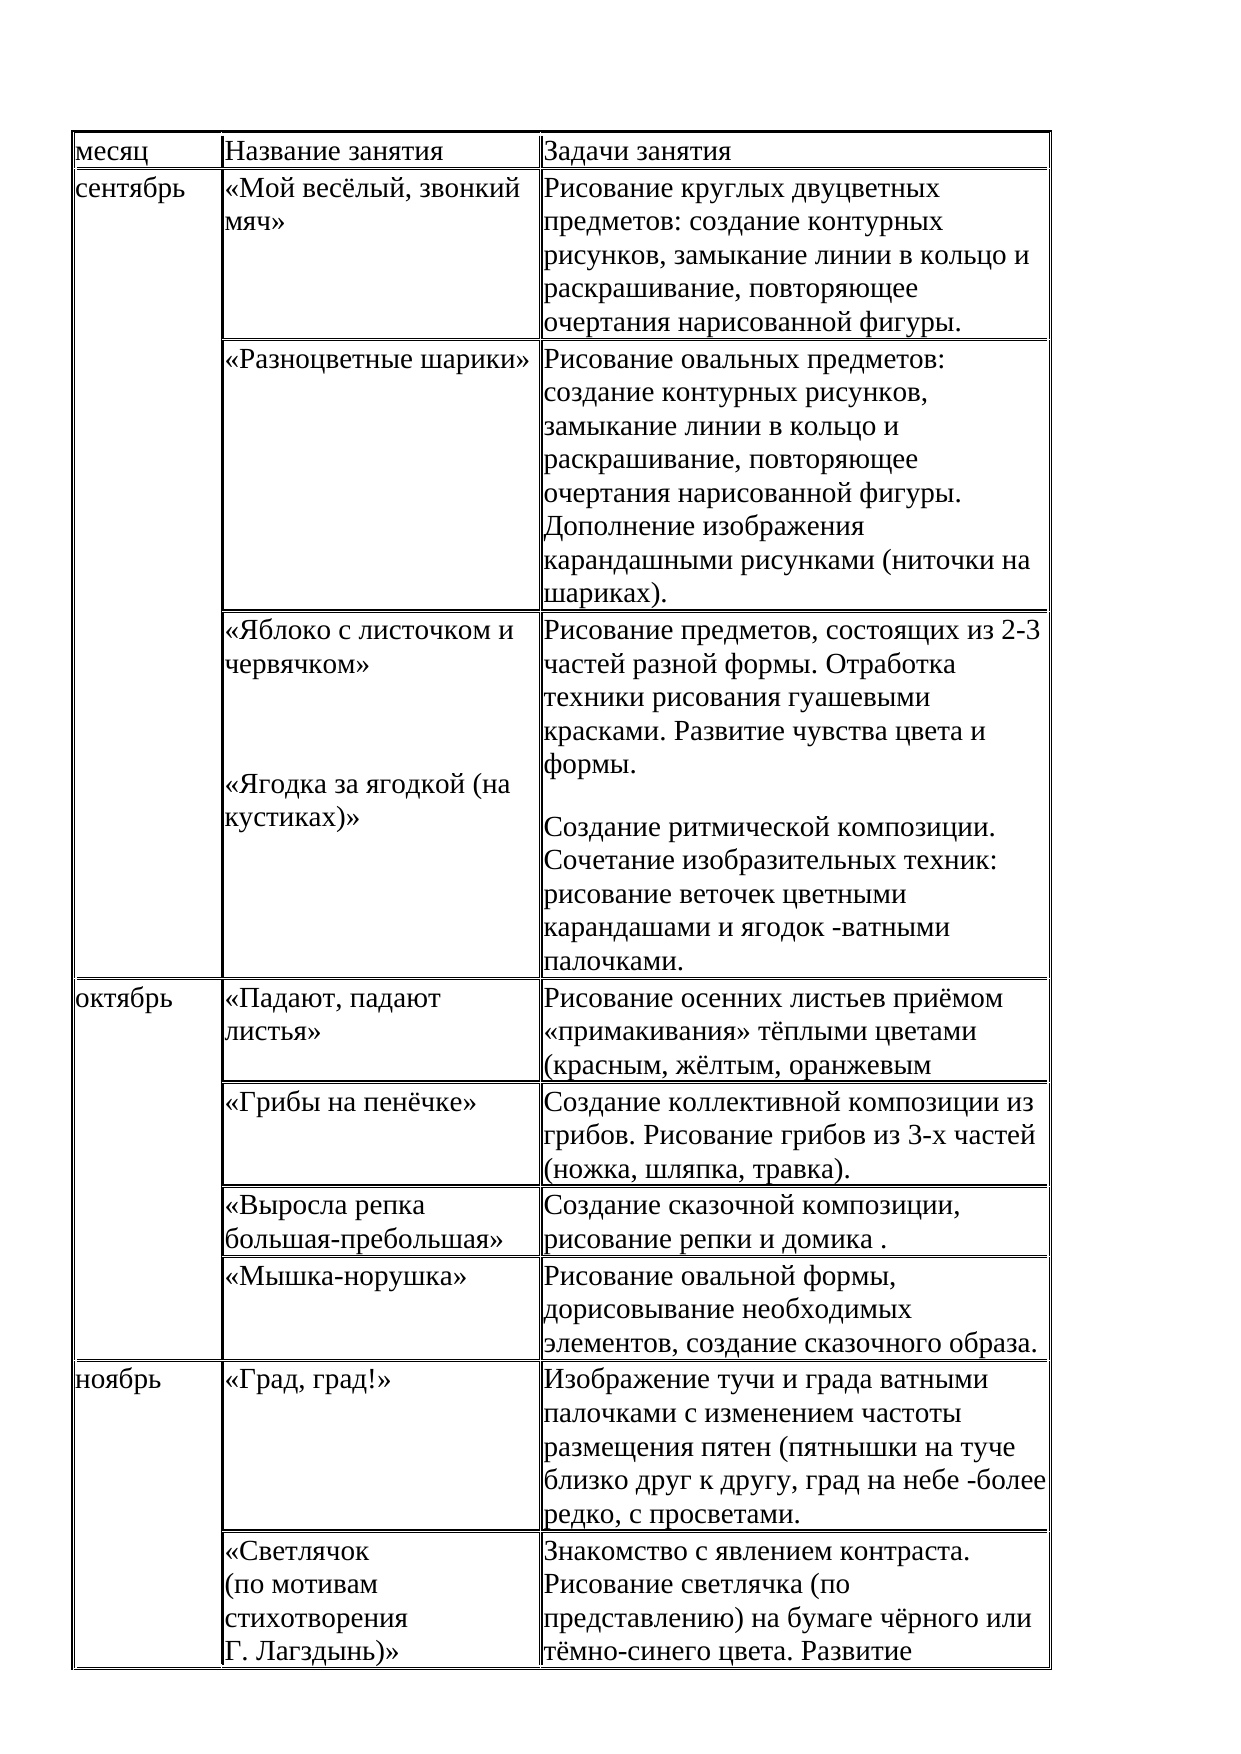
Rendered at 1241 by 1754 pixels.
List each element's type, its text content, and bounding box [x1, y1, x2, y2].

table_cell «Разноцветные шарики» [224, 341, 539, 609]
table_cell Создание коллективной композиции из грибов. Рисование грибов из 3-х частей (ножка, шляпка, травка). [543, 1080, 1049, 1184]
table_header Задачи занятия [541, 133, 1049, 167]
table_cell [541, 1529, 1049, 1667]
table_cell «Грибы на пенёчке» [224, 1084, 539, 1184]
table_cell Создание сказочной композиции, рисование репки и домика . [543, 1184, 1049, 1254]
table_cell «Выросла репка большая-пребольшая» [224, 1188, 539, 1254]
table_cell октябрь [73, 977, 222, 1358]
table_cell «Мой весёлый, звонкий мяч» [224, 170, 539, 338]
table_cell «Яблоко с листочком и червячком» «Ягодка за ягодкой (на кустиках)» [224, 613, 539, 977]
table_cell Рисование овальных предметов: создание контурных рисунков, замыкание линии в кольцо и раскрашивание, повторяющее очертания нарисованной фигуры. Дополнение изображения карандашными рисунками (ниточки на шариках). [541, 338, 1050, 609]
table_header Название занятия [222, 132, 541, 167]
table_cell ноябрь [75, 1359, 222, 1667]
table_cell Изображение тучи и града ватными палочками с изменением частоты размещения пятен (пятнышки на туче близко друг к другу, град на небе -более редко, с просветами. [543, 1359, 1049, 1529]
table_cell Рисование овальной формы, дорисовывание необходимых элементов, создание сказочного образа. [543, 1255, 1049, 1358]
table_cell «Падают, падают листья» [224, 980, 539, 1080]
table_cell Рисование осенних листьев приёмом «примакивания» тёплыми цветами (красным, жёлтым, оранжевым [541, 977, 1050, 1080]
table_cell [222, 1529, 541, 1667]
table_cell сентябрь [73, 167, 222, 977]
table_cell Рисование круглых двуцветных предметов: создание контурных рисунков, замыкание линии в кольцо и раскрашивание, повторяющее очертания нарисованной фигуры. [541, 167, 1050, 338]
table_header месяц [75, 132, 222, 167]
table_cell «Град, град!» [224, 1362, 539, 1529]
table_cell Рисование предметов, состоящих из 2-3 частей разной формы. Отработка техники рисования гуашевыми красками. Развитие чувства цвета и формы. Создание ритмической композиции. Сочетание изобразительных техник: рисование веточек цветными карандашами и ягодок -ватными палочками. [543, 609, 1049, 977]
table_cell «Мышка-норушка» [224, 1258, 539, 1358]
